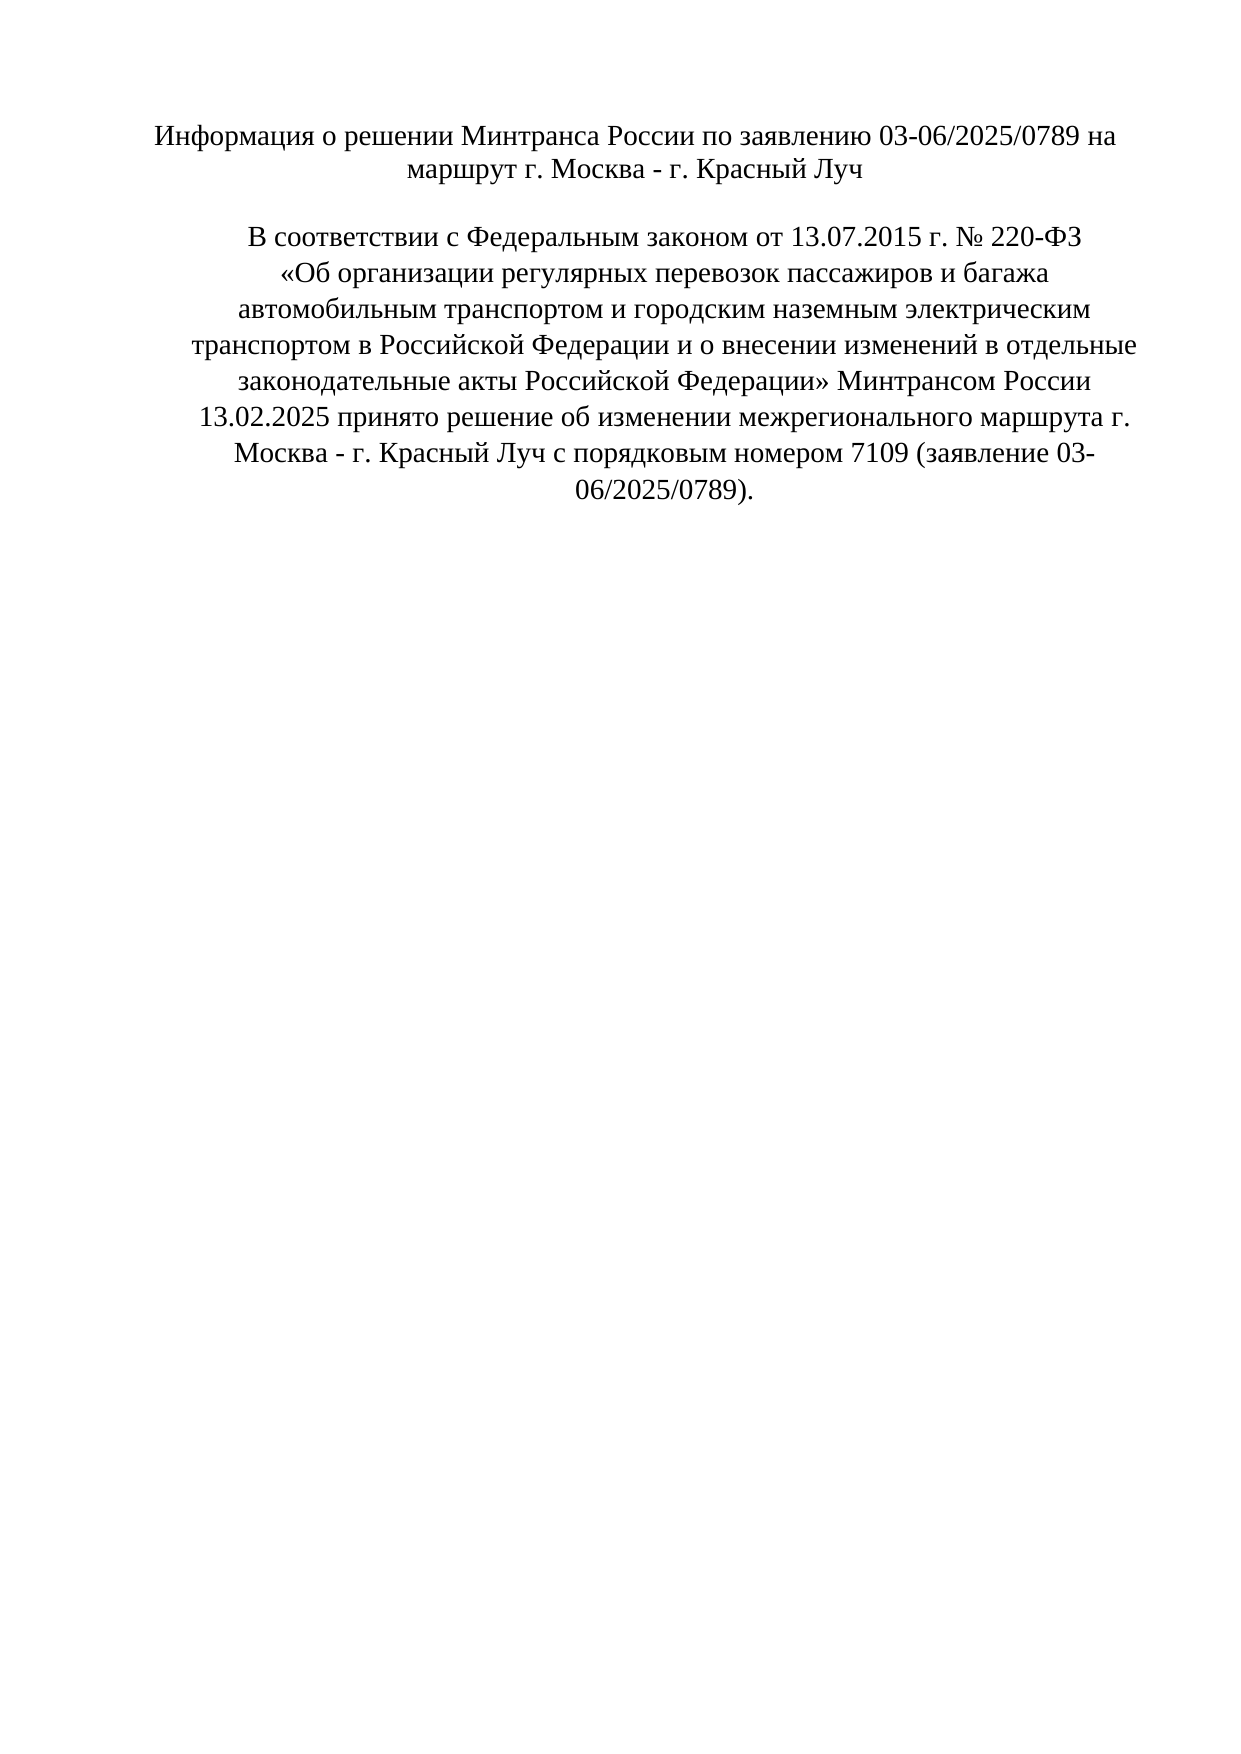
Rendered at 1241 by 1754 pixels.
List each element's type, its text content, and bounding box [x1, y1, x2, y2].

text Информация о решении Минтранса России по заявлению 03-06/2025/0789 на маршрут г. Москва - г. Красный Луч [118, 118, 1152, 185]
text В соответствии с Федеральным законом от 13.07.2015 г. № 220-ФЗ «Об организации регулярных перевозок пассажиров и багажа автомобильным транспортом и городским наземным электрическим транспортом в Российской Федерации и о внесении изменений в отдельные законодательные акты Российской Федерации» Минтрансом России 13.02.2025 принято решение об изменении межрегионального маршрута г. Москва - г. Красный Луч с порядковым номером 7109 (заявление 03-06/2025/0789). [177, 219, 1152, 505]
